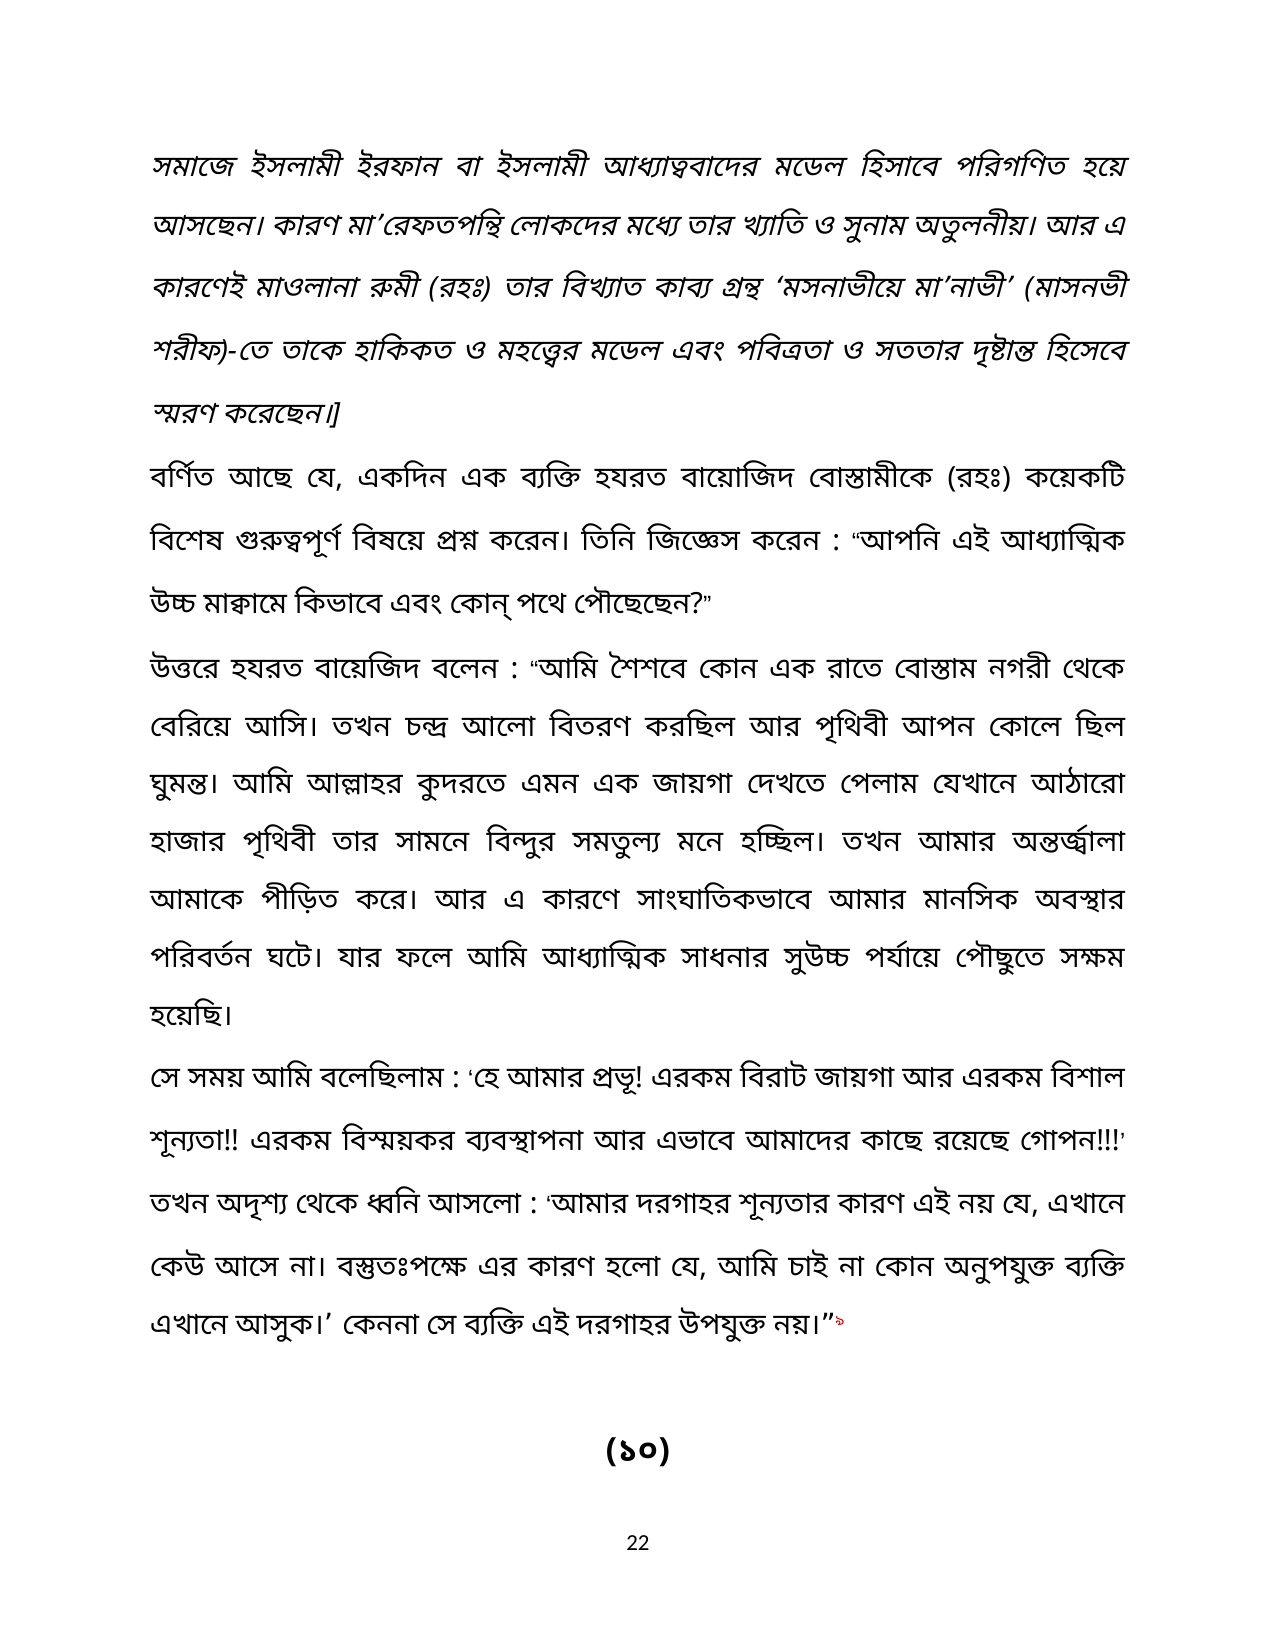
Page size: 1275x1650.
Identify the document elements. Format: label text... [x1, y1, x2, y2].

text (১০) [150, 1425, 1125, 1474]
text সে সময় আমি বলেছিলাম : ‘হে আমার প্রভূ! এরকম বিরাট জায়গা আর এরকম বিশাল শূন্যতা!! এরকম বিস্ময়কর ব্যবস্থাপনা আর এভাবে আমাদের কাছে রয়েছে গোপন!!!’ তখন অদৃশ্য থেকে ধ্বনি আসলো : ‘আমার দরগাহর শূন্যতার কারণ এই নয় যে, এখানে কেউ আসে না। বস্তুতঃপক্ষে এর কারণ হলো যে, আমি চাই না কোন অনুপযুক্ত ব্যক্তি এখানে আসুক।’ কেননা সে ব্যক্তি এই দরগাহর উপযুক্ত নয়।”৯ [150, 1057, 1125, 1346]
text বর্ণিত আছে যে, একদিন এক ব্যক্তি হযরত বায়োজিদ বোস্তামীকে (রহঃ) কয়েকটি বিশেষ গুরুত্বপূর্ণ বিষয়ে প্রশ্ন করেন। তিনি জিজ্ঞেস করেন : “আপনি এই আধ্যাত্মিক উচ্চ মাক্বামে কিভাবে এবং কোন্ পথে পৌছেছেন?” [150, 457, 1125, 625]
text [150, 150, 1125, 435]
text উত্তরে হযরত বায়েজিদ বলেন : “আমি শৈশবে কোন এক রাতে বোস্তাম নগরী থেকে বেরিয়ে আসি। তখন চন্দ্র আলো বিতরণ করছিল আর পৃথিবী আপন কোলে ছিল ঘুমন্ত। আমি আল্লাহর কুদরতে এমন এক জায়গা দেখতে পেলাম যেখানে আঠারো হাজার পৃথিবী তার সামনে বিন্দুর সমতুল্য মনে হচ্ছিল। তখন আমার অন্তর্জ্বালা আমাকে পীড়িত করে। আর এ কারণে সাংঘাতিকভাবে আমার মানসিক অবস্থার পরিবর্তন ঘটে। যার ফলে আমি আধ্যাত্মিক সাধনার সুউচ্চ পর্যায়ে পৌছুতে সক্ষম হয়েছি। [150, 647, 1125, 1037]
